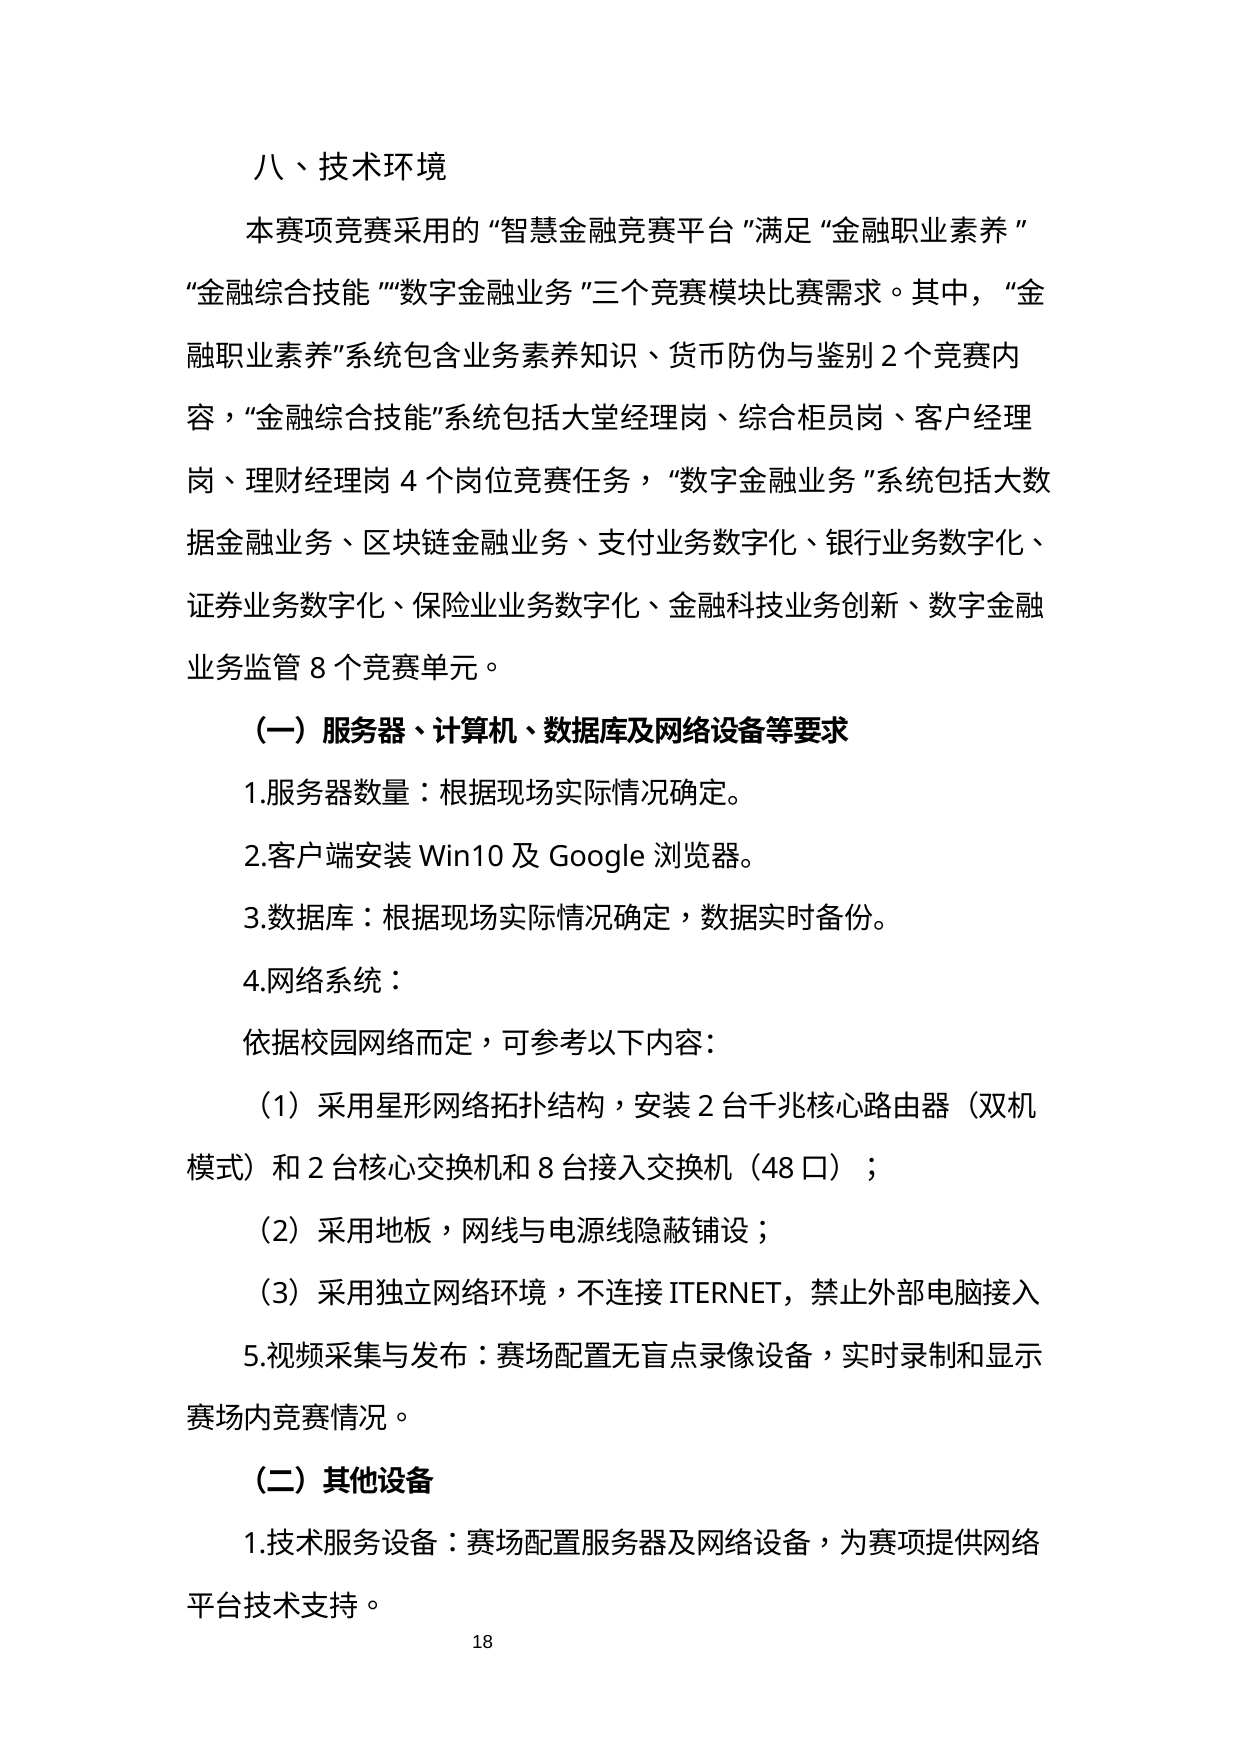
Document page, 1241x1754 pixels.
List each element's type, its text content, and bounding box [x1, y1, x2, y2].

text 依据校园网络而定，可参考以下内容： [186, 1004, 1058, 1066]
text （二）其他设备 [186, 1441, 1058, 1504]
text 5.视频采集与发布：赛场配置无盲点录像设备，实时录制和显示赛场内竞赛情况。 [186, 1316, 1058, 1441]
text 3.数据库：根据现场实际情况确定，数据实时备份。 [186, 879, 1058, 941]
text 4.网络系统： [186, 941, 1058, 1004]
text 1.技术服务设备：赛场配置服务器及网络设备，为赛项提供网络平台技术支持。 [186, 1504, 1058, 1629]
text （2）采用地板，网线与电源线隐蔽铺设； [186, 1191, 1058, 1254]
text 2.客户端安装Win10 及 Google 浏览器。 [186, 816, 1058, 879]
text 八、技术环境 [186, 129, 1058, 191]
text （一）服务器、计算机、数据库及网络设备等要求 [186, 691, 1058, 754]
text （3）采用独立网络环境，不连接ITERNET，禁止外部电脑接入 [186, 1254, 1058, 1316]
text 1.服务器数量：根据现场实际情况确定。 [186, 754, 1058, 816]
text （1）采用星形网络拓扑结构，安装2台千兆核心路由器（双机模式）和2台核心交换机和8台接入交换机（48口）； [186, 1066, 1058, 1191]
text 本赛项竞赛采用的 “智慧金融竞赛平台 ”满足 “金融职业素养 ” “金融综合技能 ”“数字金融业务 ”三个竞赛模块比赛需求。其中， “金融职业素养”系统包含业务素养知识、货币防伪与鉴别2个竞赛内容，“金融综合技能”系统包括大堂经理岗、综合柜员岗、客户经理岗、理财经理岗 4 个岗位竞赛任务， “数字金融业务 ”系统包括大数据金融业务、区块链金融业务、支付业务数字化、银行业务数字化、证券业务数字化、保险业业务数字化、金融科技业务创新、数字金融业务监管 8 个竞赛单元。 [186, 191, 1058, 691]
